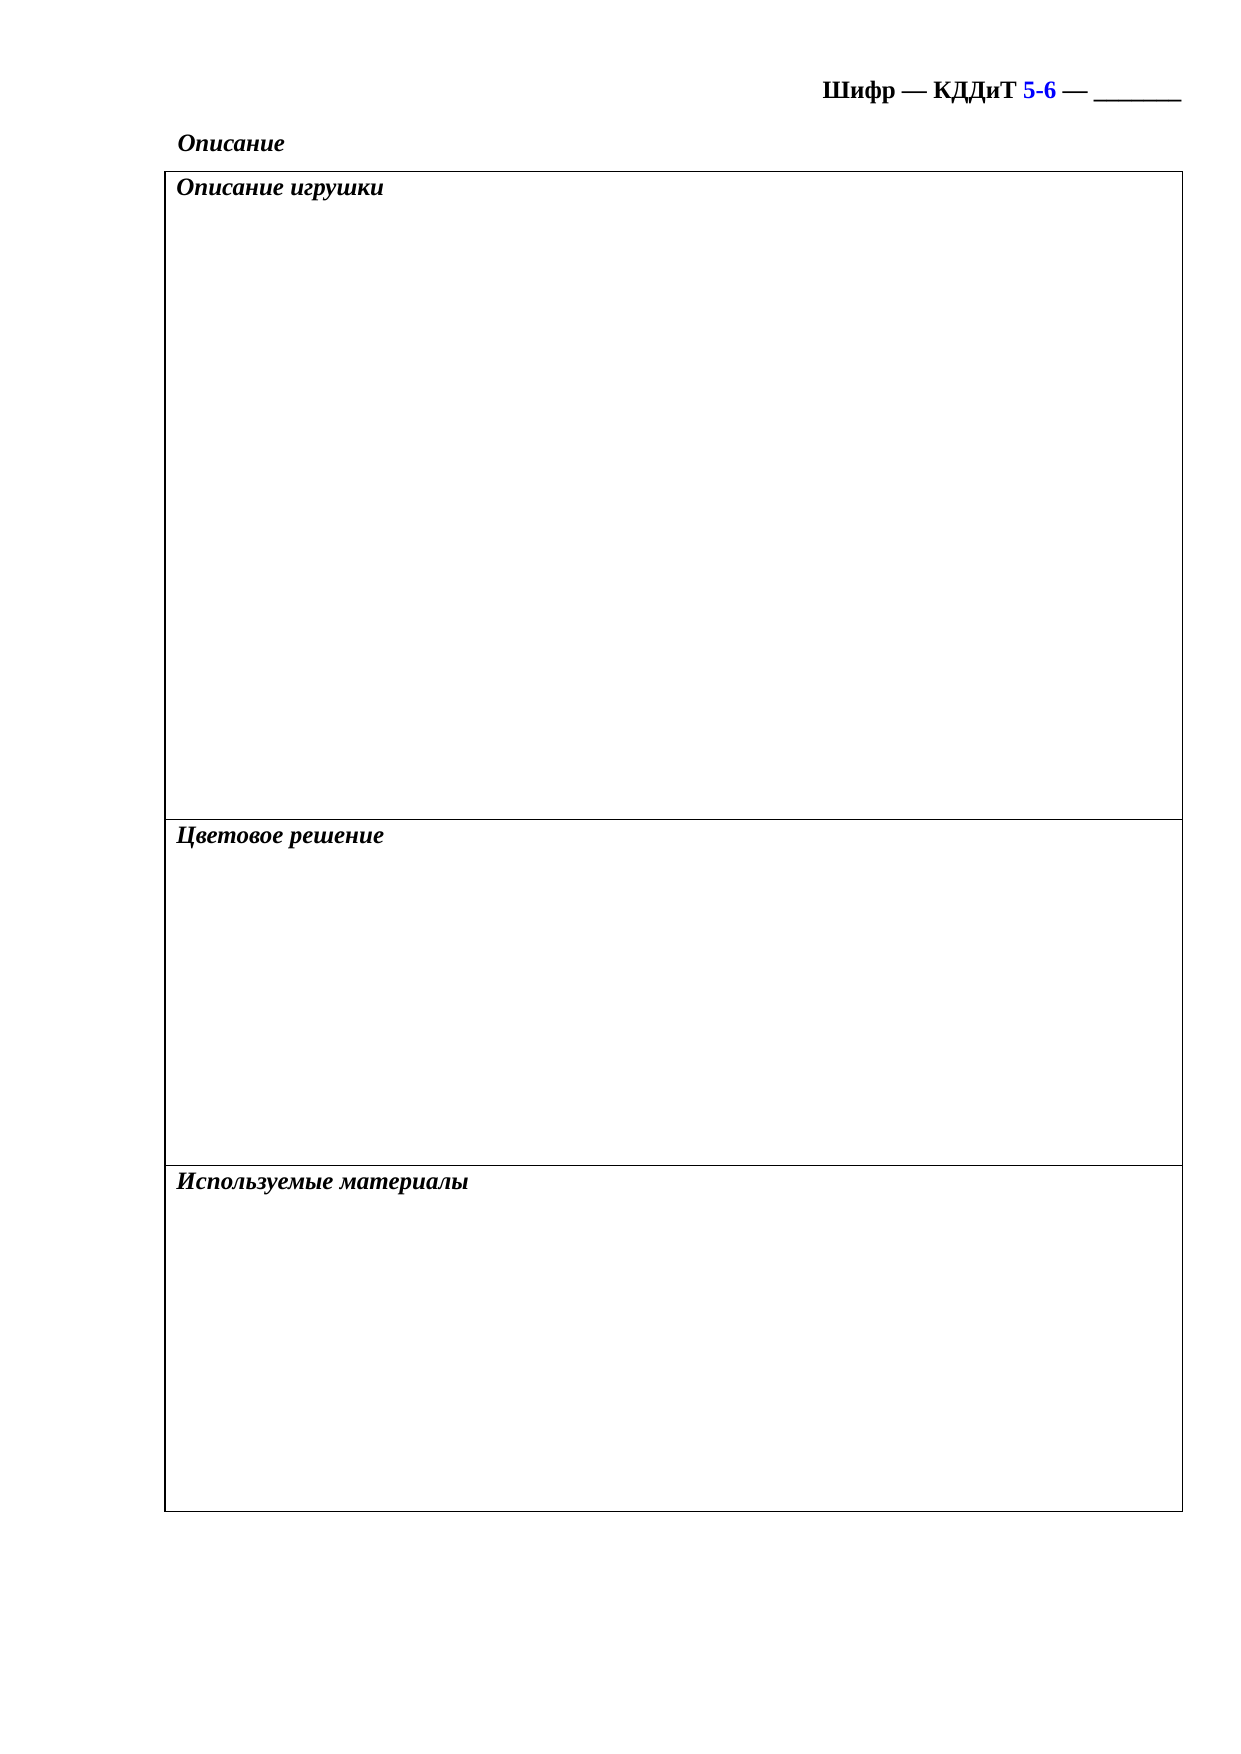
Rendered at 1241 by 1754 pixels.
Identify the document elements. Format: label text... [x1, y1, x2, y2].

table_cell Цветовое решение [166, 820, 1182, 1165]
table_cell Используемые материалы [166, 1166, 1182, 1511]
table_header Описание игрушки [166, 172, 1182, 819]
text Описание [177, 128, 1181, 157]
